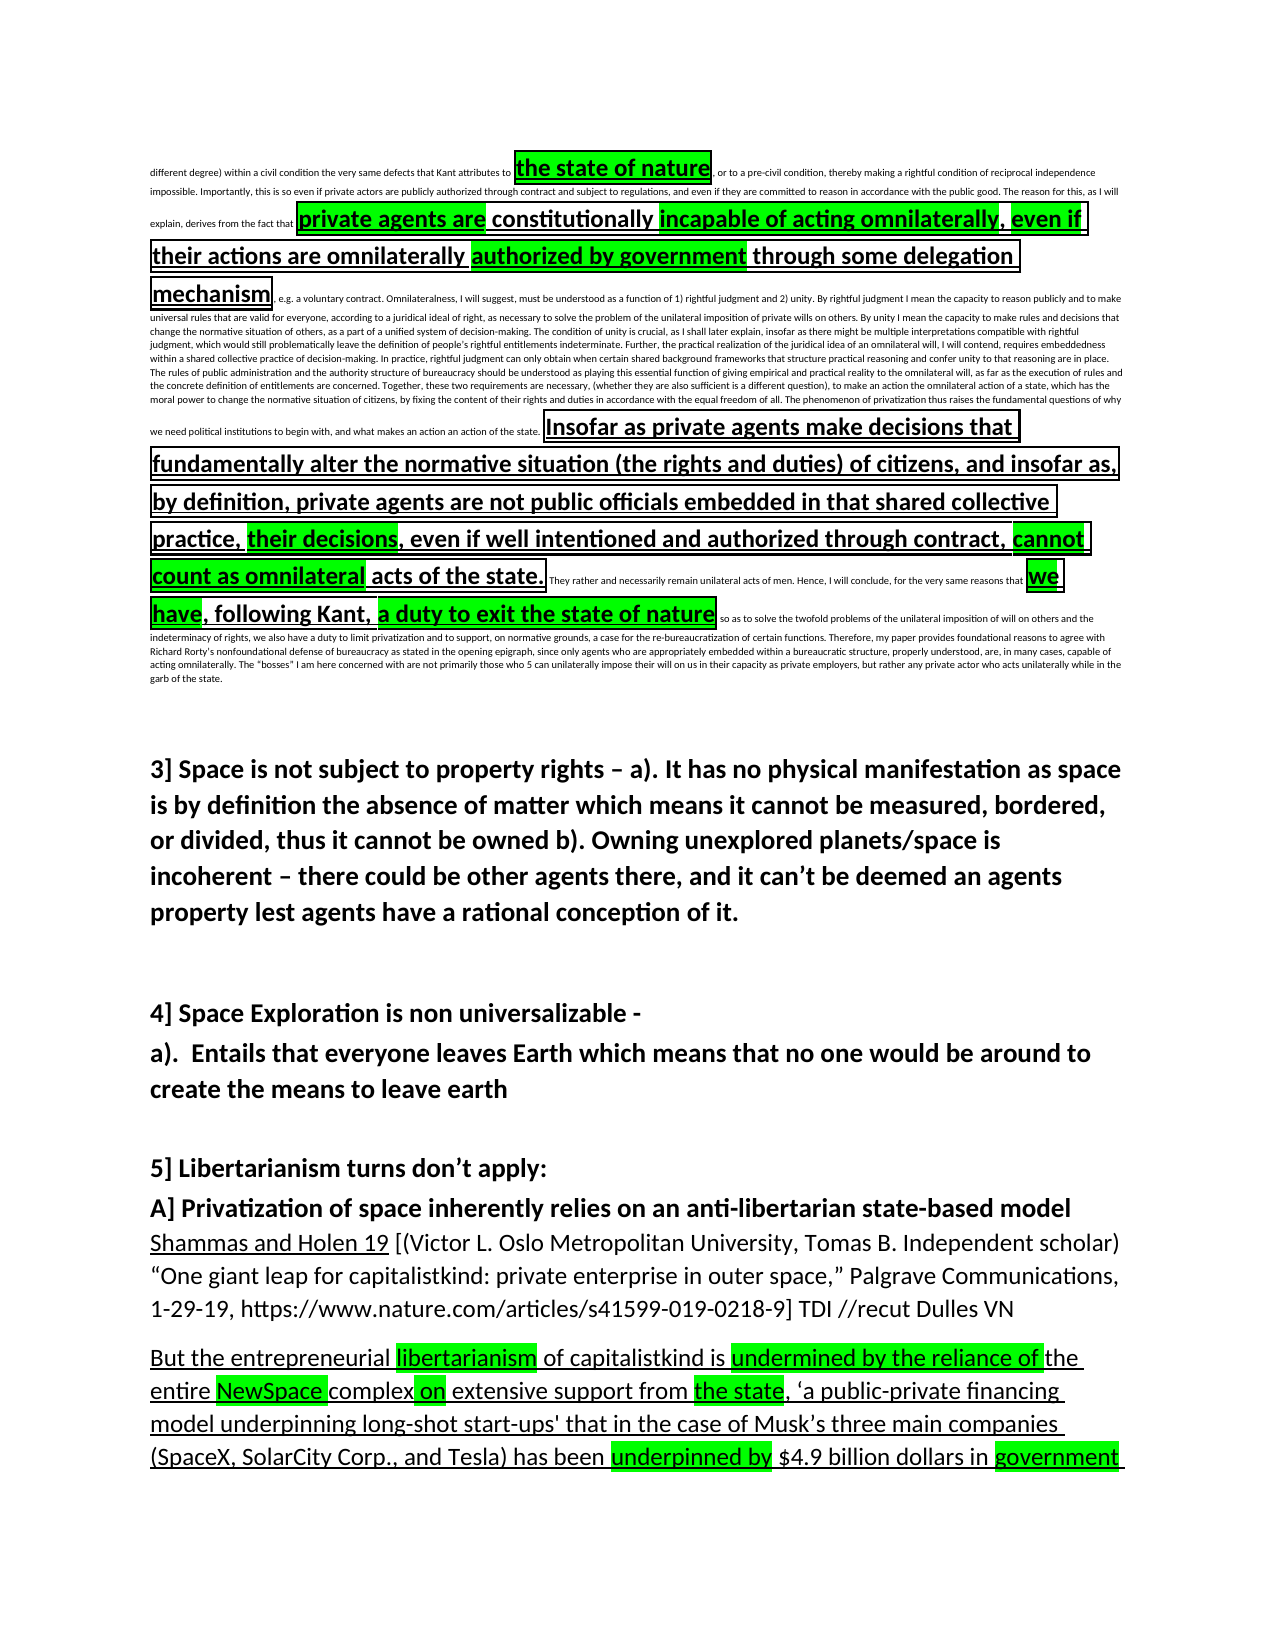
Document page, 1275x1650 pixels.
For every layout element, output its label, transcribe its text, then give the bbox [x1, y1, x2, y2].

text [150, 1342, 1125, 1467]
text Shammas and Holen 19 [(Victor L. Oslo Metropolitan University, Tomas B. Independent scholar) “One giant leap for capitalistkind: private enterprise in outer space,” Palgrave Communications, 1-29-19, https://www.nature.com/articles/s41599-019-0218-9] TDI //recut Dulles VN [150, 1227, 1125, 1323]
subtitle 4] Space Exploration is non universalizable - [150, 997, 1125, 1029]
text 3] Space is not subject to property rights – a). It has no physical manifestation as space is by definition the absence of matter which means it cannot be measured, bordered, or divided, thus it cannot be owned b). Owning unexplored planets/space is incoherent – there could be other agents there, and it can’t be deemed an agents property lest agents have a rational conception of it. [150, 752, 1125, 928]
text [150, 150, 1125, 685]
subtitle a). Entails that everyone leaves Earth which means that no one would be around to create the means to leave earth [150, 1036, 1125, 1105]
subtitle A] Privatization of space inherently relies on an anti-libertarian state-based model [150, 1191, 1125, 1224]
subtitle 5] Libertarianism turns don’t apply: [150, 1152, 1125, 1184]
